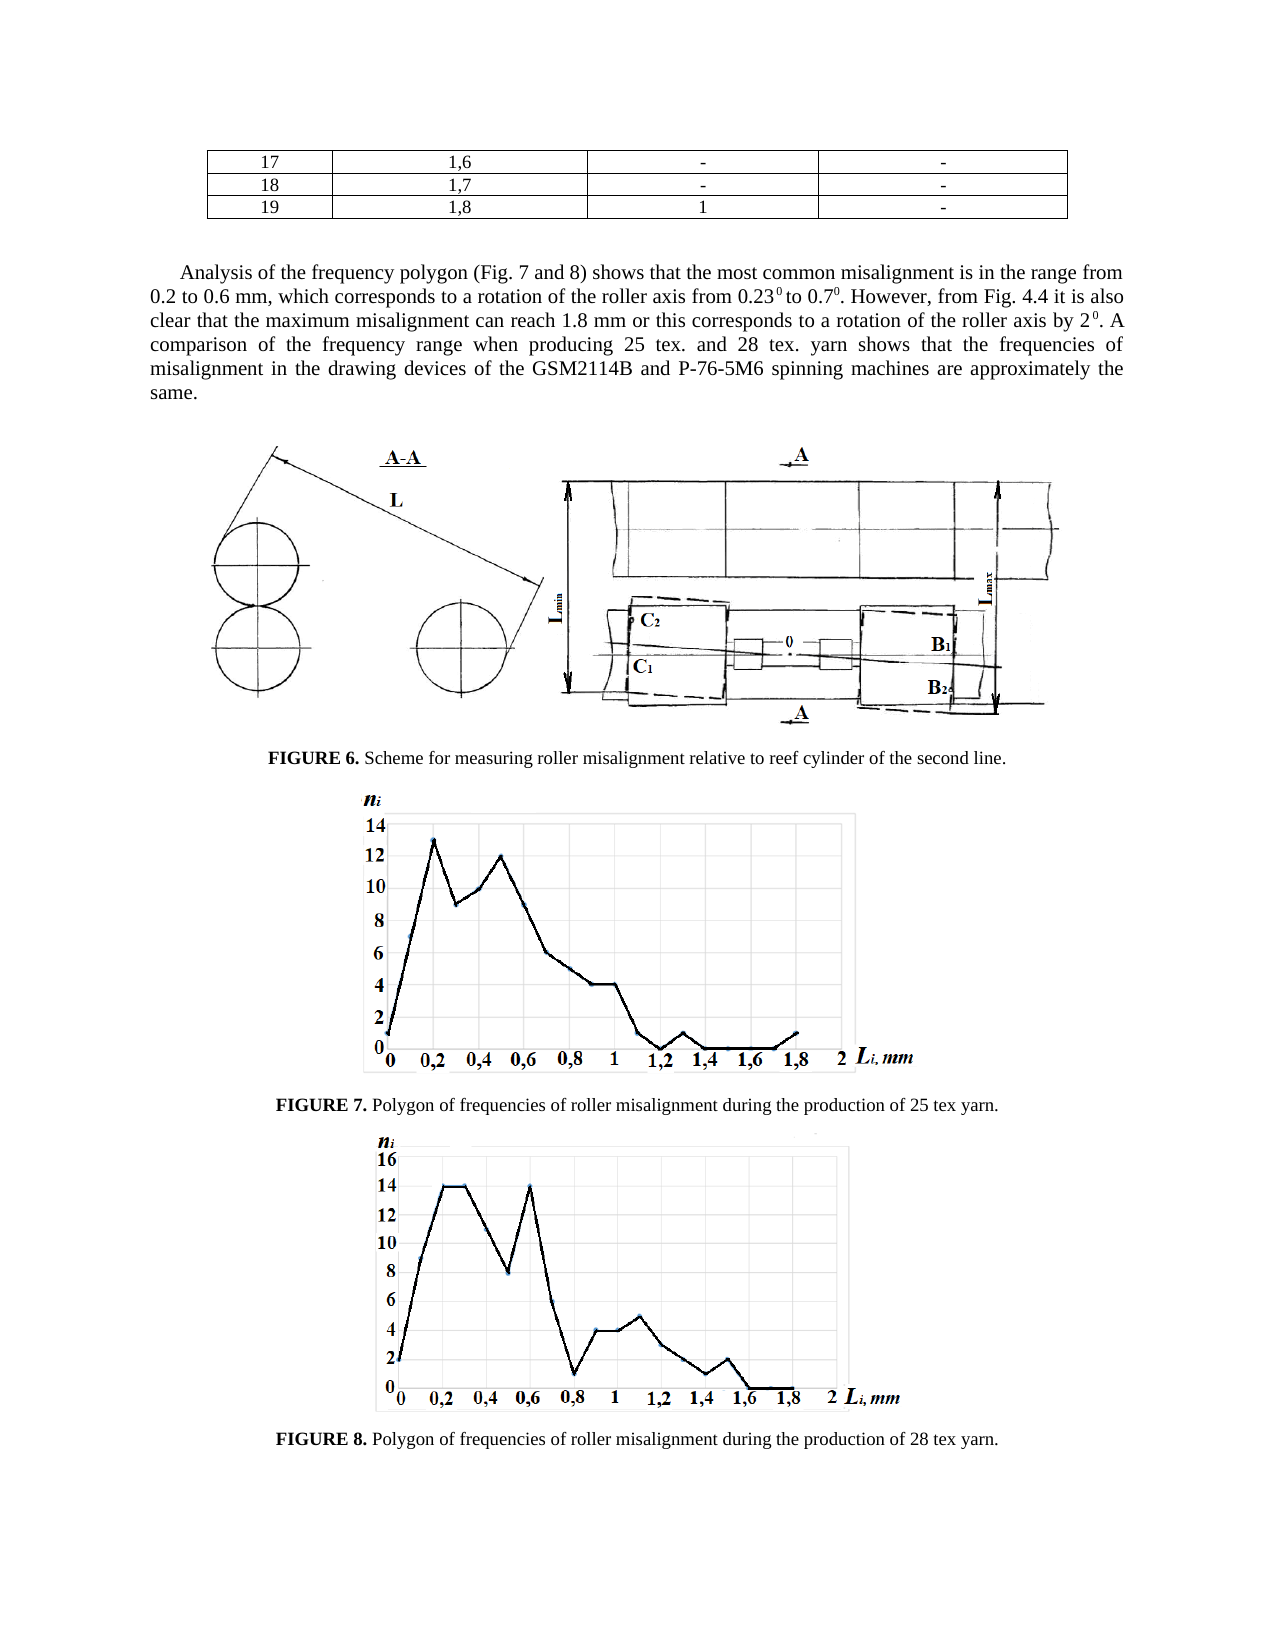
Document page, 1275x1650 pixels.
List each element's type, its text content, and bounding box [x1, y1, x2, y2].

text FIGURE 6. Scheme for measuring roller misalignment relative to reef cylinder of the second line. [150, 747, 1125, 769]
table_cell 1 [588, 196, 818, 218]
table_cell 1,8 [333, 196, 587, 218]
table_cell 1,6 [333, 151, 587, 173]
table_cell 18 [208, 174, 332, 195]
table_cell - [819, 151, 1067, 173]
picture [369, 1131, 906, 1412]
text FIGURE 7. Polygon of frequencies of roller misalignment during the production of 25 tex yarn. [150, 1093, 1125, 1115]
table_cell - [819, 174, 1067, 195]
text FIGURE 8. Polygon of frequencies of roller misalignment during the production of 28 tex yarn. [150, 1428, 1125, 1449]
table_cell 1,7 [333, 174, 587, 195]
picture [211, 420, 1064, 731]
table_cell - [819, 196, 1067, 218]
text Analysis of the frequency polygon (Fig. 7 and 8) shows that the most common misalignment is in the range from 0.2 to 0.6 mm, which corresponds to a rotation of the roller axis from 0.230 to 0.70. However, from Fig. 4.4 it is also clear that the maximum misalignment can reach 1.8 mm or this corresponds to a rotation of the roller axis by 20. A comparison of the frequency range when producing 25 tex. and 28 tex. yarn shows that the frequencies of misalignment in the drawing devices of the GSM2114B and P-76-5M6 spinning machines are approximately the same. [150, 259, 1125, 404]
table_cell - [588, 174, 818, 195]
picture [357, 790, 918, 1077]
table_cell - [588, 151, 818, 173]
table_cell 19 [208, 196, 332, 218]
table_cell 17 [208, 151, 332, 173]
